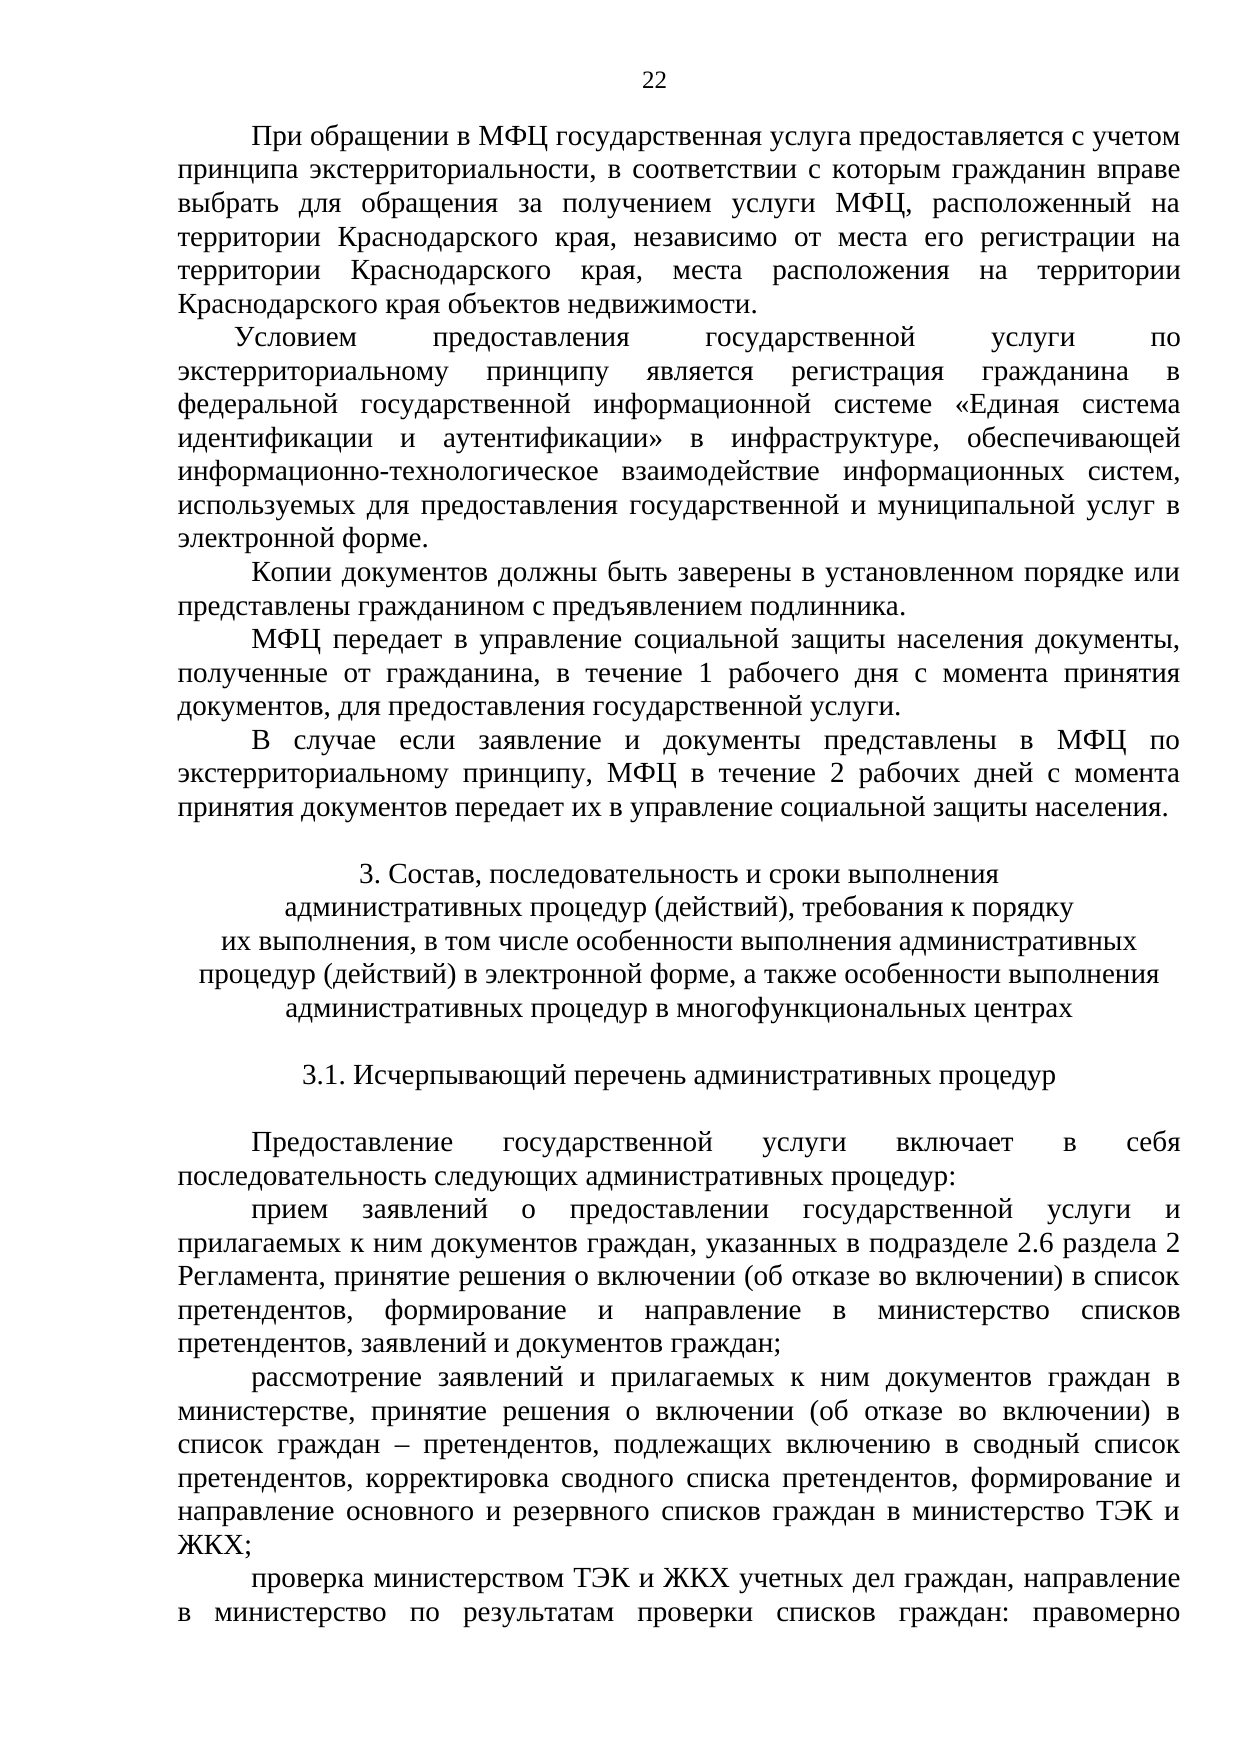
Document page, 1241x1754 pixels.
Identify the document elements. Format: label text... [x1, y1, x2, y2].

text прием заявлений о предоставлении государственной услуги и прилагаемых к ним документов граждан, указанных в подразделе 2.6 раздела 2 Регламента, принятие решения о включении (об отказе во включении) в список претендентов, формирование и направление в министерство списков претендентов, заявлений и документов граждан; [177, 1191, 1181, 1359]
text При обращении в МФЦ государственная услуга предоставляется с учетом принципа экстерриториальности, в соответствии с которым гражданин вправе выбрать для обращения за получением услуги МФЦ, расположенный на территории Краснодарского края, независимо от места его регистрации на территории Краснодарского края, места расположения на территории Краснодарского края объектов недвижимости. [177, 118, 1181, 319]
text Предоставление государственной услуги включает в себя последовательность следующих административных процедур: [177, 1124, 1181, 1191]
text их выполнения, в том числе особенности выполнения административных [177, 923, 1181, 957]
text Копии документов должны быть заверены в установленном порядке или представлены гражданином с предъявлением подлинника. [177, 554, 1181, 621]
text рассмотрение заявлений и прилагаемых к ним документов граждан в министерстве, принятие решения о включении (об отказе во включении) в список граждан – претендентов, подлежащих включению в сводный список претендентов, корректировка сводного списка претендентов, формирование и направление основного и резервного списков граждан в министерство ТЭК и ЖКХ; [177, 1359, 1181, 1560]
text административных процедур (действий), требования к порядку [177, 889, 1181, 923]
text В случае если заявление и документы представлены в МФЦ по экстерриториальному принципу, МФЦ в течение 2 рабочих дней с момента принятия документов передает их в управление социальной защиты населения. [177, 722, 1181, 822]
text 3.1. Исчерпывающий перечень административных процедур [177, 1057, 1181, 1091]
text процедур (действий) в электронной форме, а также особенности выполнения административных процедур в многофункциональных центрах [177, 957, 1181, 1024]
text 3. Состав, последовательность и сроки выполнения [177, 856, 1181, 889]
text МФЦ передает в управление социальной защиты населения документы, полученные от гражданина, в течение 1 рабочего дня с момента принятия документов, для предоставления государственной услуги. [177, 621, 1181, 722]
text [177, 1560, 1181, 1627]
text Условием предоставления государственной услуги по экстерриториальному принципу является регистрация гражданина в федеральной государственной информационной системе «Единая система идентификации и аутентификации» в инфраструктуре, обеспечивающей информационно-технологическое взаимодействие информационных систем, используемых для предоставления государственной и муниципальной услуг в электронной форме. [177, 319, 1181, 554]
